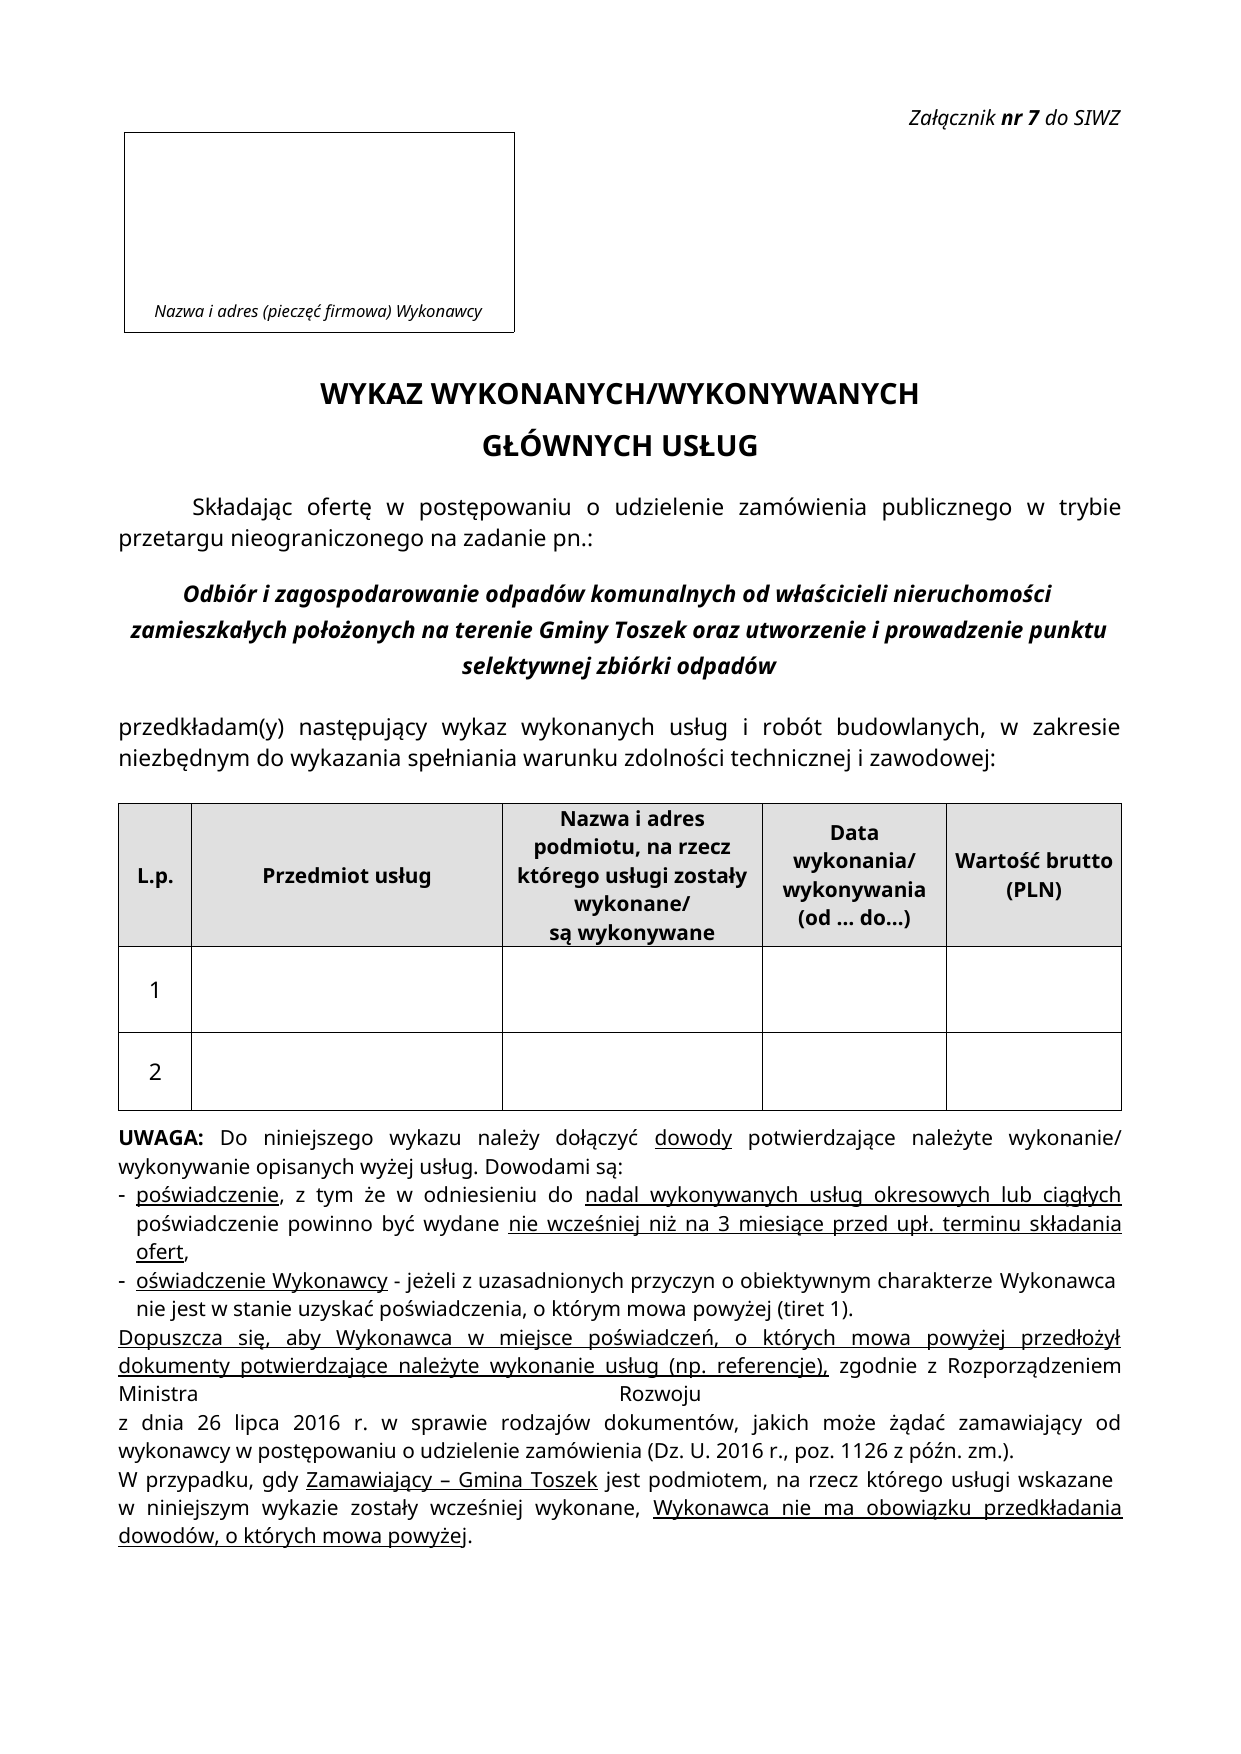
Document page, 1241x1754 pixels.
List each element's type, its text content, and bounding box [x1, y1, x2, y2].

text WYKAZ WYKONANYCH/WYKONYWANYCH [118, 373, 1122, 413]
text UWAGA: Do niniejszego wykazu należy dołączyć dowody potwierdzające należyte wykonanie/ wykonywanie opisanych wyżej usług. Dowodami są: [118, 1123, 1122, 1180]
table_header Przedmiot usług [192, 804, 502, 946]
text Składając ofertę w postępowaniu o udzielenie zamówienia publicznego w trybie przetargu nieograniczonego na zadanie pn.: [118, 490, 1122, 553]
table_header Nazwa i adres (pieczęć firmowa) Wykonawcy [125, 133, 514, 332]
table_cell [503, 1033, 762, 1110]
list oświadczenie Wykonawcy - jeżeli z uzasadnionych przyczyn o obiektywnym charakterze Wykonawca nie jest w stanie uzyskać poświadczenia, o którym mowa powyżej (tiret 1). [118, 1266, 1122, 1323]
table_header Nazwa i adres podmiotu, na rzecz którego usługi zostały wykonane/ są wykonywane [503, 804, 762, 946]
text W przypadku, gdy Zamawiający – Gmina Toszek jest podmiotem, na rzecz którego usługi wskazane w niniejszym wykazie zostały wcześniej wykonane, Wykonawca nie ma obowiązku przedkładania dowodów, o których mowa powyżej. [118, 1465, 1122, 1550]
table_cell 2 [119, 1033, 191, 1110]
table_cell [192, 1033, 502, 1110]
table_cell [763, 947, 946, 1032]
table_cell [947, 1033, 1121, 1110]
list poświadczenie, z tym że w odniesieniu do nadal wykonywanych usług okresowych lub ciągłych poświadczenie powinno być wydane nie wcześniej niż na 3 miesiące przed upł. terminu składania ofert, [118, 1180, 1122, 1266]
text Odbiór i zagospodarowanie odpadów komunalnych od właścicieli nieruchomości zamieszkałych położonych na terenie Gminy Toszek oraz utworzenie i prowadzenie punktu selektywnej zbiórki odpadów [118, 578, 1122, 681]
table_cell [503, 947, 762, 1032]
table_header Wartość brutto (PLN) [947, 804, 1121, 946]
text przedkładam(y) następujący wykaz wykonanych usług i robót budowlanych, w zakresie niezbędnym do wykazania spełniania warunku zdolności technicznej i zawodowej: [118, 711, 1122, 773]
table_cell [192, 947, 502, 1032]
table_cell [763, 1033, 946, 1110]
table_header Data wykonania/ wykonywania (od … do…) [763, 804, 946, 946]
table_header L.p. [119, 804, 191, 946]
text Dopuszcza się, aby Wykonawca w miejsce poświadczeń, o których mowa powyżej przedłożył dokumenty potwierdzające należyte wykonanie usług (np. referencje), zgodnie z Rozporządzeniem Ministra Rozwoju z dnia 26 lipca 2016 r. w sprawie rodzajów dokumentów, jakich może żądać zamawiający od wykonawcy w postępowaniu o udzielenie zamówienia (Dz. U. 2016 r., poz. 1126 z późn. zm.). [118, 1323, 1122, 1465]
table_cell 1 [119, 947, 191, 1032]
text GŁÓWNYCH USŁUG [118, 426, 1122, 465]
table_cell [947, 947, 1121, 1032]
text Załącznik nr 7 do SIWZ [488, 103, 1122, 132]
